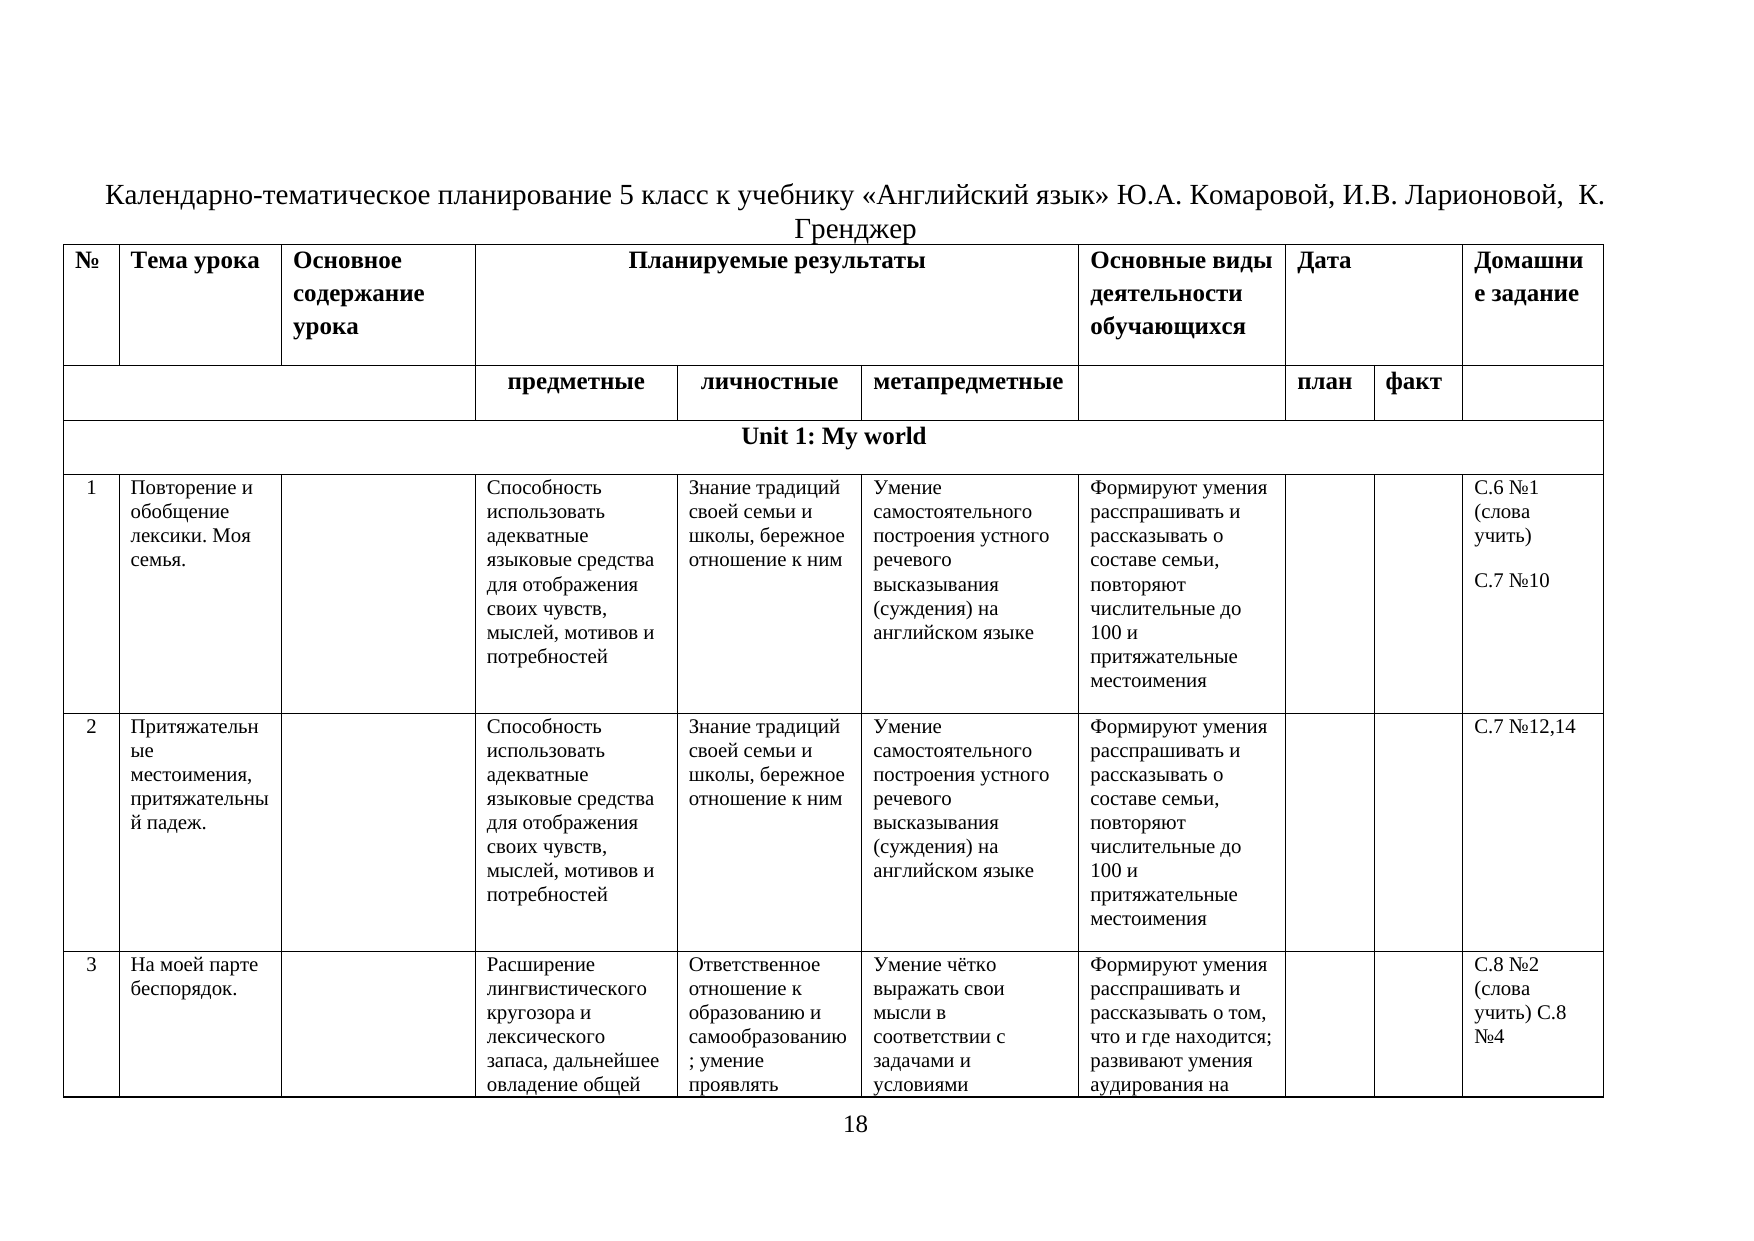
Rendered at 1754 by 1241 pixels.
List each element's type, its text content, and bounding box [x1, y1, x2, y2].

table_cell 3 [64, 952, 119, 1096]
table_cell 2 [64, 714, 119, 951]
table_cell Способность использовать адекватные языковые средства для отображения своих чувств, мыслей, мотивов и потребностей [476, 714, 677, 951]
table_cell факт [1375, 366, 1462, 420]
table_cell [282, 475, 475, 713]
text Календарно-тематическое планирование 5 класс к учебнику «Английский язык» Ю.А. Комаровой, И.В. Ларионовой, К. Гренджер [75, 177, 1636, 244]
table_cell [1286, 475, 1374, 713]
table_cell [120, 952, 281, 1096]
table_cell [1463, 366, 1603, 420]
table_cell Способность использовать адекватные языковые средства для отображения своих чувств, мыслей, мотивов и потребностей [476, 475, 677, 713]
table_cell [64, 366, 475, 420]
table_cell [1375, 714, 1462, 951]
table_header Основное содержание урока [282, 245, 475, 365]
table_cell [282, 714, 475, 951]
table_header Домашние задание [1463, 245, 1603, 365]
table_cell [1079, 952, 1285, 1096]
table_cell [1375, 475, 1462, 713]
table_cell Формируют умения расспрашивать и рассказывать о составе семьи, повторяют числительные до 100 и притяжательные местоимения [1079, 475, 1285, 713]
table_cell [1286, 952, 1374, 1096]
table_cell Формируют умения расспрашивать и рассказывать о составе семьи, повторяют числительные до 100 и притяжательные местоимения [1079, 714, 1285, 951]
table_cell [1375, 952, 1462, 1096]
table_cell Знание традиций своей семьи и школы, бережное отношение к ним [678, 475, 861, 713]
table_cell Притяжательные местоимения, притяжательный падеж. [120, 714, 281, 951]
table_cell план [1286, 366, 1374, 420]
table_header Дата [1286, 245, 1462, 365]
table_cell Unit 1: My world [64, 421, 1603, 474]
table_header Основные виды деятельности обучающихся [1079, 245, 1285, 365]
table_cell метапредметные [862, 366, 1078, 420]
table_cell [282, 952, 475, 1096]
table_cell Умение самостоятельного построения устного речевого высказывания (суждения) на английском языке [862, 475, 1078, 713]
table_cell [1286, 714, 1374, 951]
table_header Тема урока [120, 245, 281, 365]
table_cell Умение самостоятельного построения устного речевого высказывания (суждения) на английском языке [862, 714, 1078, 951]
table_cell С.6 №1 (слова учить) С.7 №10 [1463, 475, 1603, 713]
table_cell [476, 952, 677, 1096]
table_header Планируемые результаты [476, 245, 1078, 365]
table_cell С.7 №12,14 [1463, 714, 1603, 951]
table_cell Повторение и обобщение лексики. Моя семья. [120, 475, 281, 713]
table_cell 1 [64, 475, 119, 713]
table_cell [1079, 366, 1285, 420]
table_cell личностные [678, 366, 861, 420]
table_cell предметные [476, 366, 677, 420]
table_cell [862, 952, 1078, 1096]
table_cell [678, 952, 861, 1096]
table_header № [64, 245, 119, 365]
table_cell Знание традиций своей семьи и школы, бережное отношение к ним [678, 714, 861, 951]
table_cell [1463, 952, 1603, 1096]
